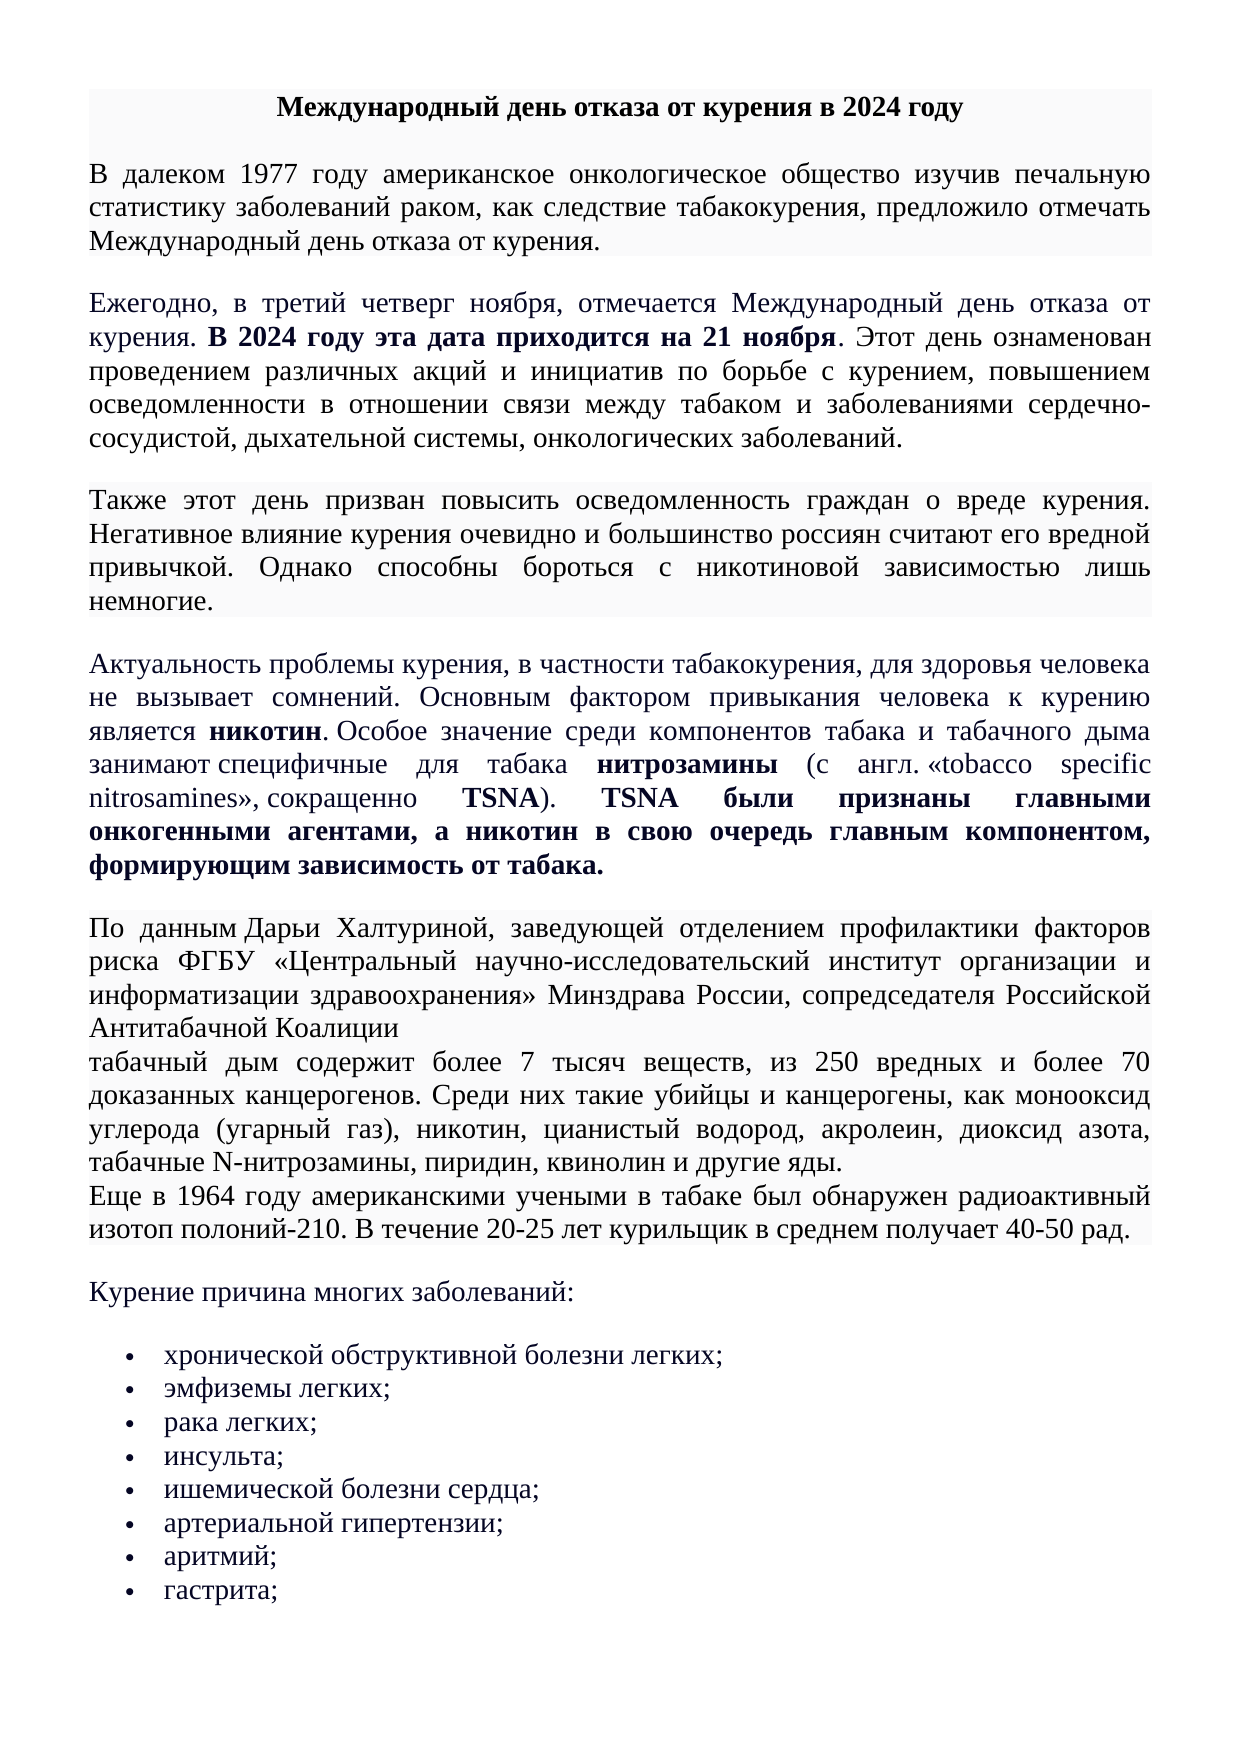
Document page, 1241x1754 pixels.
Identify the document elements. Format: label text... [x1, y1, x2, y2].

text Еще в 1964 году американскими учеными в табаке был обнаружен радиоактивный изотоп полоний-210. В течение 20-25 лет курильщик в среднем получает 40-50 рад. [89, 1178, 1152, 1245]
text табачный дым содержит более 7 тысяч веществ, из 250 вредных и более 70 доказанных канцерогенов. Среди них такие убийцы и канцерогены, как монооксид углерода (угарный газ), никотин, цианистый водород, акролеин, диоксид азота, табачные N-нитрозамины, пиридин, квинолин и другие яды. [89, 1044, 1152, 1178]
list аритмий; [126, 1538, 1152, 1572]
list артериальной гипертензии; [126, 1505, 1152, 1538]
text Международный день отказа от курения в 2024 году [89, 89, 1152, 122]
list эмфиземы легких; [126, 1371, 1152, 1404]
text В далеком 1977 году американское онкологическое общество изучив печальную статистику заболеваний раком, как следствие табакокурения, предложило отмечать Международный день отказа от курения. [89, 156, 1152, 256]
list рака легких; [126, 1404, 1152, 1438]
list гастрита; [126, 1572, 1152, 1605]
text Также этот день призван повысить осведомленность граждан о вреде курения. Негативное влияние курения очевидно и большинство россиян считают его вредной привычкой. Однако способны бороться с никотиновой зависимостью лишь немногие. [89, 482, 1152, 617]
list хронической обструктивной болезни легких; [126, 1337, 1152, 1371]
text По данным Дарьи Халтуриной, заведующей отделением профилактики факторов риска ФГБУ «Центральный научно-исследовательский институт организации и информатизации здравоохранения» Минздрава России, сопредседателя Российской Антитабачной Коалиции [89, 910, 1152, 1044]
text Ежегодно, в третий четверг ноября, отмечается Международный день отказа от курения. В 2024 году эта дата приходится на 21 ноября. Этот день ознаменован проведением различных акций и инициатив по борьбе с курением, повышением осведомленности в отношении связи между табаком и заболеваниями сердечно-сосудистой, дыхательной системы, онкологических заболеваний. [89, 286, 1152, 453]
text Курение причина многих заболеваний: [89, 1274, 1152, 1308]
list ишемической болезни сердца; [126, 1471, 1152, 1505]
text Актуальность проблемы курения, в частности табакокурения, для здоровья человека не вызывает сомнений. Основным фактором привыкания человека к курению является никотин. Особое значение среди компонентов табака и табачного дыма занимают специфичные для табака нитрозамины (c англ. «tobacco specific nitrosamines», сокращенно TSNA). TSNA были признаны главными онкогенными агентами, а никотин в свою очередь главным компонентом, формирующим зависимость от табака. [89, 646, 1152, 881]
list инсульта; [126, 1438, 1152, 1471]
